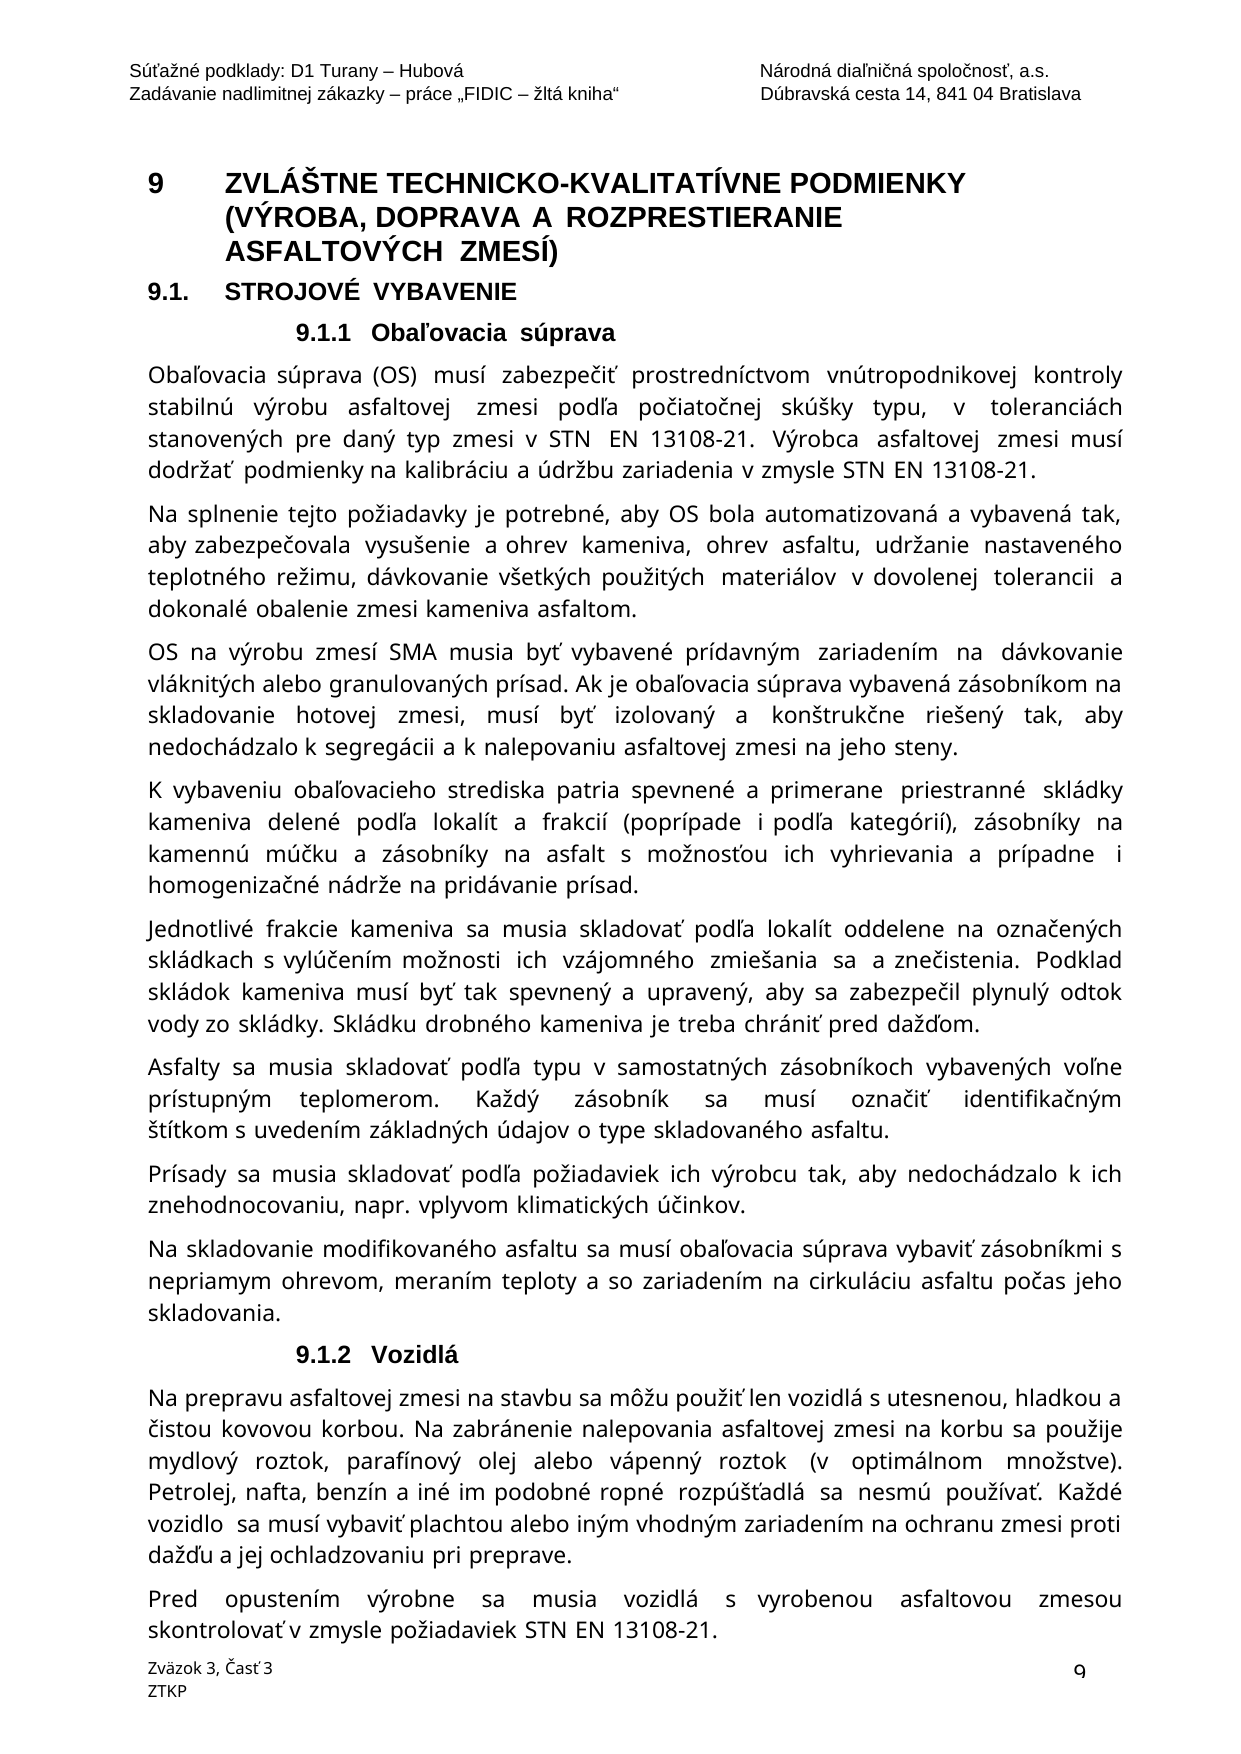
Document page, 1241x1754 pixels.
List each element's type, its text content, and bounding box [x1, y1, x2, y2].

text Asfalty sa musia skladovať podľa typu v samostatných zásobníkoch vybavených voľne prístupným teplomerom. Každý zásobník sa musí označiť identifikačným štítkom s uvedením základných údajov o type skladovaného asfaltu. [148, 1051, 1123, 1146]
text Pred opustením výrobne sa musia vozidlá s vyrobenou asfaltovou zmesou skontrolovať v zmysle požiadaviek STN EN 13108-21. [148, 1583, 1123, 1645]
text Na prepravu asfaltovej zmesi na stavbu sa môžu použiť len vozidlá s utesnenou, hladkou a čistou kovovou korbou. Na zabránenie nalepovania asfaltovej zmesi na korbu sa použije mydlový roztok, parafínový olej alebo vápenný roztok (v optimálnom množstve). Petrolej, nafta, benzín a iné im podobné ropné rozpúšťadlá sa nesmú používať. Každé vozidlo sa musí vybaviť plachtou alebo iným vhodným zariadením na ochranu zmesi proti dažďu a jej ochladzovaniu pri preprave. [148, 1381, 1123, 1571]
text Na splnenie tejto požiadavky je potrebné, aby OS bola automatizovaná a vybavená tak, aby zabezpečovala vysušenie a ohrev kameniva, ohrev asfaltu, udržanie nastaveného teplotného režimu, dávkovanie všetkých použitých materiálov v dovolenej tolerancii a dokonalé obalenie zmesi kameniva asfaltom. [148, 498, 1123, 624]
text Jednotlivé frakcie kameniva sa musia skladovať podľa lokalít oddelene na označených skládkach s vylúčením možnosti ich vzájomného zmiešania sa a znečistenia. Podklad skládok kameniva musí byť tak spevnený a upravený, aby sa zabezpečil plynulý odtok vody zo skládky. Skládku drobného kameniva je treba chrániť pred dažďom. [148, 913, 1123, 1039]
text Obaľovacia súprava (OS) musí zabezpečiť prostredníctvom vnútropodnikovej kontroly stabilnú výrobu asfaltovej zmesi podľa počiatočnej skúšky typu, v toleranciách stanovených pre daný typ zmesi v STN EN 13108-21. Výrobca asfaltovej zmesi musí dodržať podmienky na kalibráciu a údržbu zariadenia v zmysle STN EN 13108-21. [148, 359, 1123, 485]
subtitle Vozidlá [296, 1340, 1134, 1369]
text OS na výrobu zmesí SMA musia byť vybavené prídavným zariadením na dávkovanie vláknitých alebo granulovaných prísad. Ak je obaľovacia súprava vybavená zásobníkom na skladovanie hotovej zmesi, musí byť izolovaný a konštrukčne riešený tak, aby nedochádzalo k segregácii a k nalepovaniu asfaltovej zmesi na jeho steny. [148, 636, 1123, 762]
text K vybaveniu obaľovacieho strediska patria spevnené a primerane priestranné skládky kameniva delené podľa lokalít a frakcií (poprípade i podľa kategórií), zásobníky na kamennú múčku a zásobníky na asfalt s možnosťou ich vyhrievania a prípadne i homogenizačné nádrže na pridávanie prísad. [148, 774, 1123, 900]
subtitle Obaľovacia súprava [296, 318, 1134, 347]
subtitle ZVLÁŠTNE TECHNICKO-KVALITATÍVNE PODMIENKY (VÝROBA, DOPRAVA A ROZPRESTIERANIE ASFALTOVÝCH ZMESÍ) [148, 166, 1052, 267]
text Na skladovanie modifikovaného asfaltu sa musí obaľovacia súprava vybaviť zásobníkmi s nepriamym ohrevom, meraním teploty a so zariadením na cirkuláciu asfaltu počas jeho skladovania. [148, 1233, 1123, 1328]
text Prísady sa musia skladovať podľa požiadaviek ich výrobcu tak, aby nedochádzalo k ich znehodnocovaniu, napr. vplyvom klimatických účinkov. [148, 1158, 1123, 1221]
subtitle STROJOVÉ VYBAVENIE [147, 277, 1134, 305]
